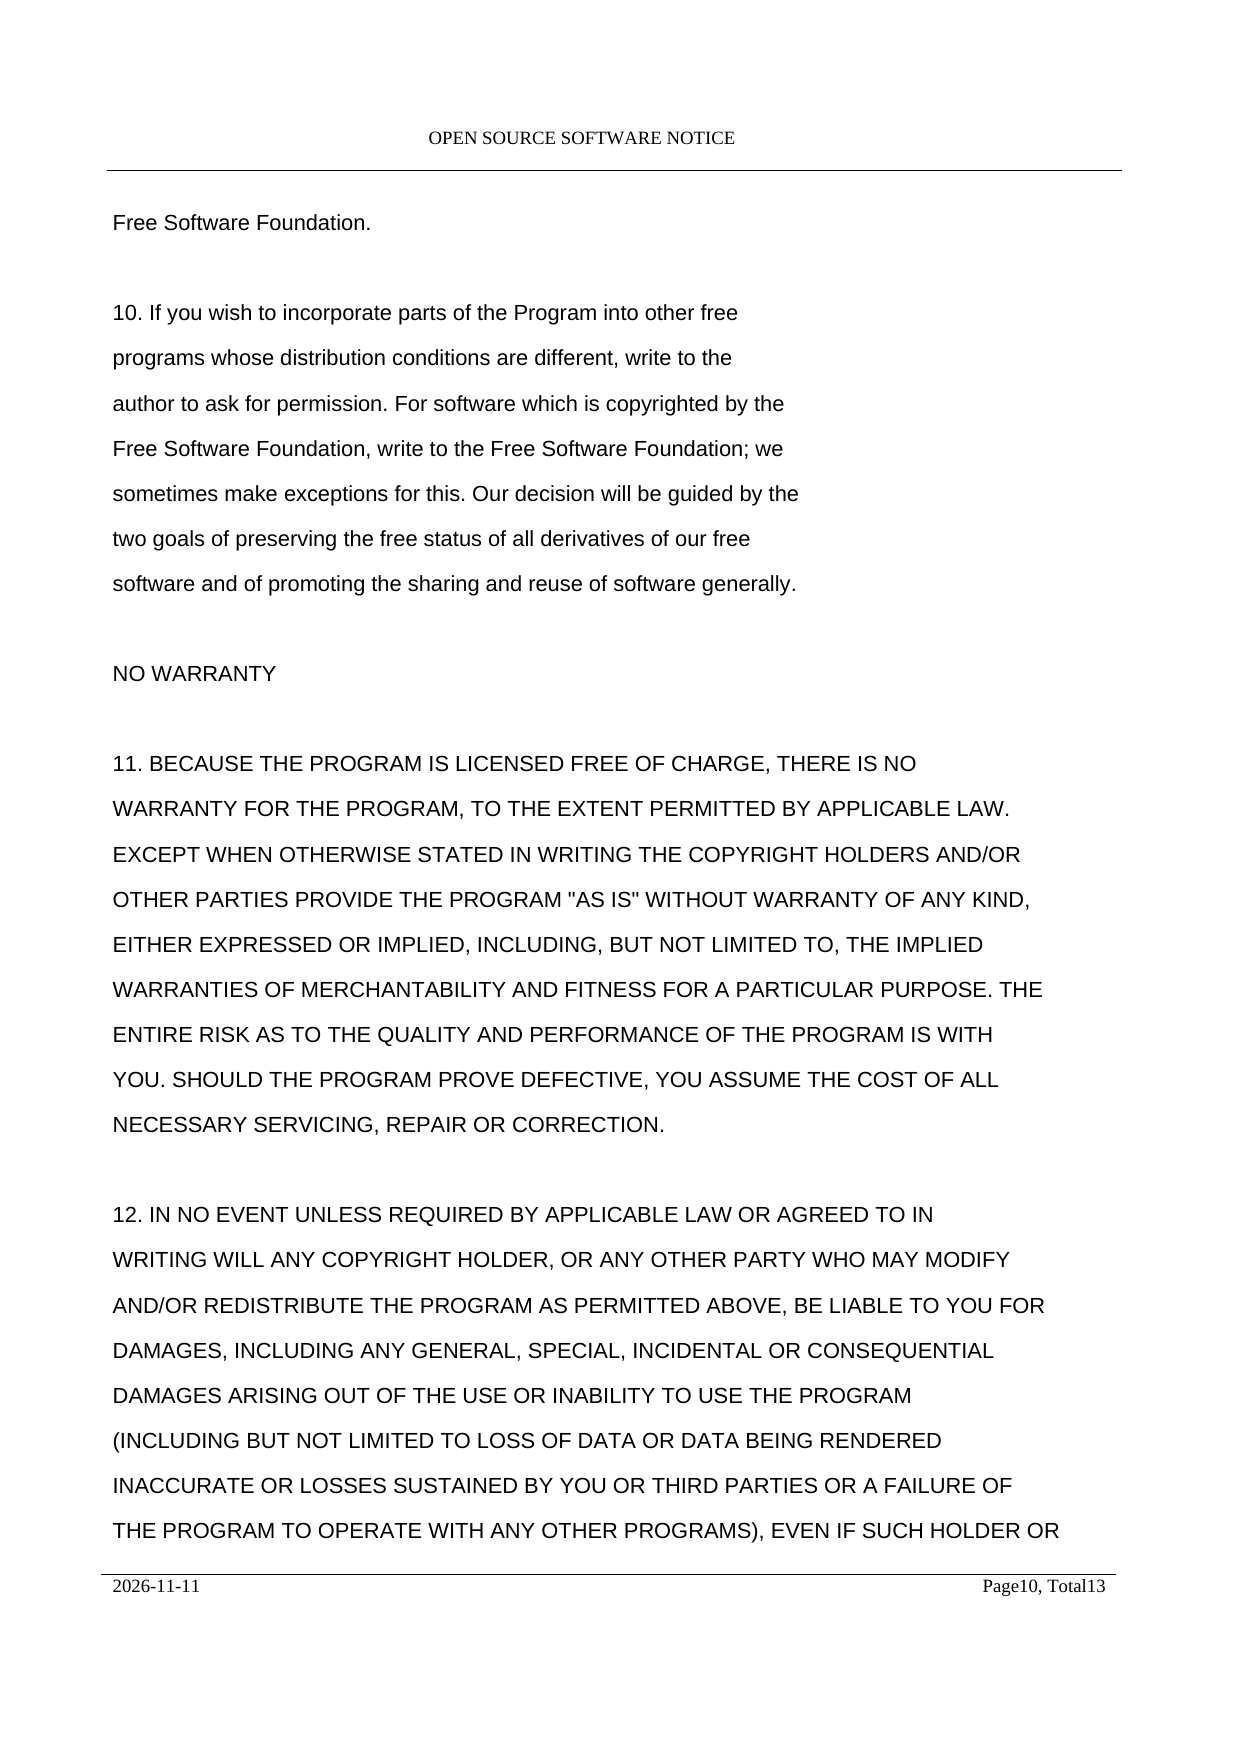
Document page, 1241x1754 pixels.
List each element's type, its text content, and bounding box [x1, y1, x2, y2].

text EXCEPT WHEN OTHERWISE STATED IN WRITING THE COPYRIGHT HOLDERS AND/OR [112, 838, 1128, 870]
text DAMAGES ARISING OUT OF THE USE OR INABILITY TO USE THE PROGRAM [112, 1379, 1128, 1412]
text NO WARRANTY [112, 657, 1128, 690]
text (INCLUDING BUT NOT LIMITED TO LOSS OF DATA OR DATA BEING RENDERED [112, 1424, 1128, 1457]
text THE PROGRAM TO OPERATE WITH ANY OTHER PROGRAMS), EVEN IF SUCH HOLDER OR [112, 1514, 1128, 1547]
text software and of promoting the sharing and reuse of software generally. [112, 567, 1128, 600]
text two goals of preserving the free status of all derivatives of our free [112, 522, 1128, 554]
text YOU. SHOULD THE PROGRAM PROVE DEFECTIVE, YOU ASSUME THE COST OF ALL [112, 1063, 1128, 1096]
text OTHER PARTIES PROVIDE THE PROGRAM "AS IS" WITHOUT WARRANTY OF ANY KIND, [112, 883, 1128, 915]
text 12. IN NO EVENT UNLESS REQUIRED BY APPLICABLE LAW OR AGREED TO IN [112, 1199, 1128, 1231]
text 11. BECAUSE THE PROGRAM IS LICENSED FREE OF CHARGE, THERE IS NO [112, 748, 1128, 780]
text WRITING WILL ANY COPYRIGHT HOLDER, OR ANY OTHER PARTY WHO MAY MODIFY [112, 1244, 1128, 1276]
text DAMAGES, INCLUDING ANY GENERAL, SPECIAL, INCIDENTAL OR CONSEQUENTIAL [112, 1334, 1128, 1366]
text sometimes make exceptions for this. Our decision will be guided by the [112, 477, 1128, 509]
text Free Software Foundation. [112, 206, 1128, 239]
text NECESSARY SERVICING, REPAIR OR CORRECTION. [112, 1108, 1128, 1141]
text INACCURATE OR LOSSES SUSTAINED BY YOU OR THIRD PARTIES OR A FAILURE OF [112, 1469, 1128, 1502]
text ENTIRE RISK AS TO THE QUALITY AND PERFORMANCE OF THE PROGRAM IS WITH [112, 1018, 1128, 1051]
text Free Software Foundation, write to the Free Software Foundation; we [112, 432, 1128, 464]
text EITHER EXPRESSED OR IMPLIED, INCLUDING, BUT NOT LIMITED TO, THE IMPLIED [112, 928, 1128, 961]
text 10. If you wish to incorporate parts of the Program into other free [112, 297, 1128, 329]
text AND/OR REDISTRIBUTE THE PROGRAM AS PERMITTED ABOVE, BE LIABLE TO YOU FOR [112, 1289, 1128, 1321]
text WARRANTY FOR THE PROGRAM, TO THE EXTENT PERMITTED BY APPLICABLE LAW. [112, 793, 1128, 825]
text WARRANTIES OF MERCHANTABILITY AND FITNESS FOR A PARTICULAR PURPOSE. THE [112, 973, 1128, 1006]
text author to ask for permission. For software which is copyrighted by the [112, 387, 1128, 419]
text programs whose distribution conditions are different, write to the [112, 342, 1128, 374]
